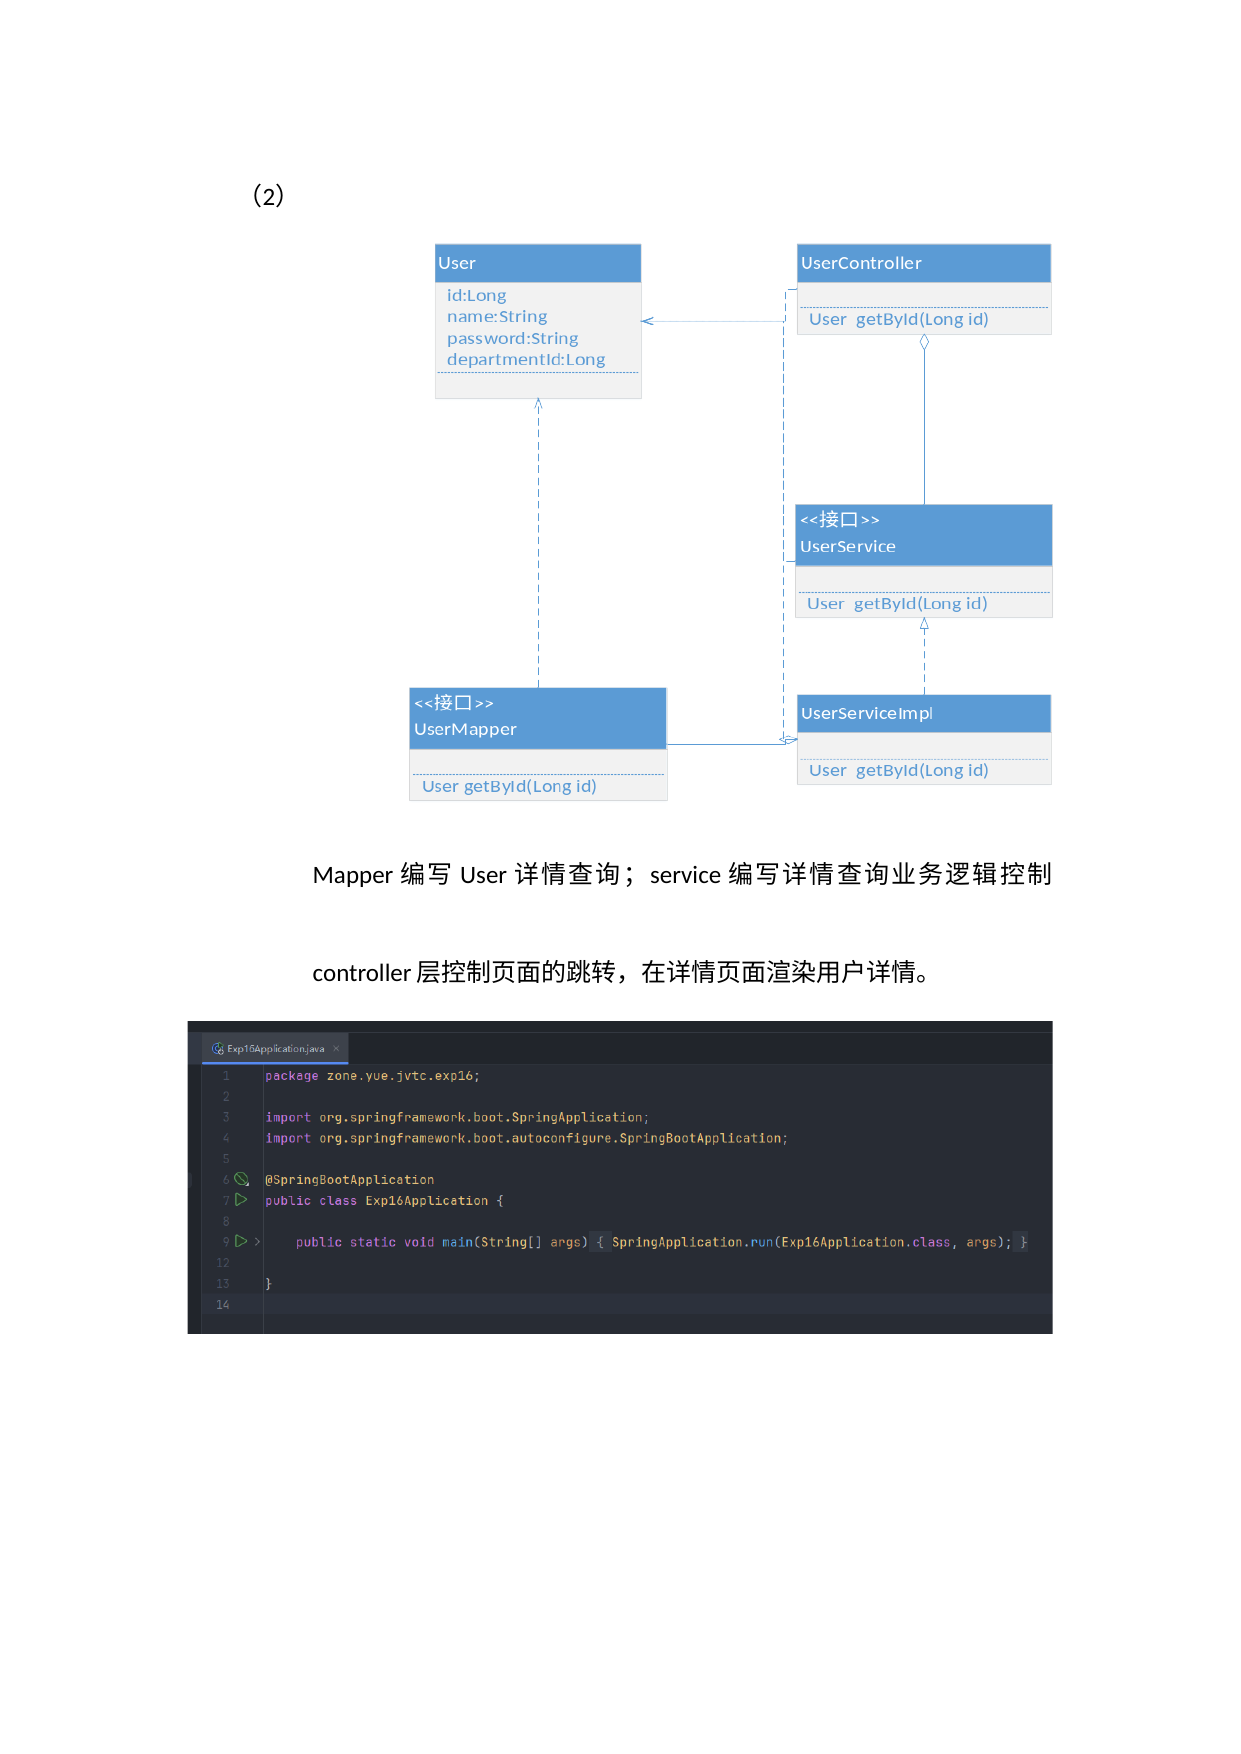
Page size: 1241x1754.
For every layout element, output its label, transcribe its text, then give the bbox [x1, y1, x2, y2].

list Mapper编写User详情查询；service编写详情查询业务逻辑控制 controller层控制页面的跳转，在详情页面渲染用户详情。 [312, 841, 1053, 1003]
picture [187, 1021, 1053, 1334]
